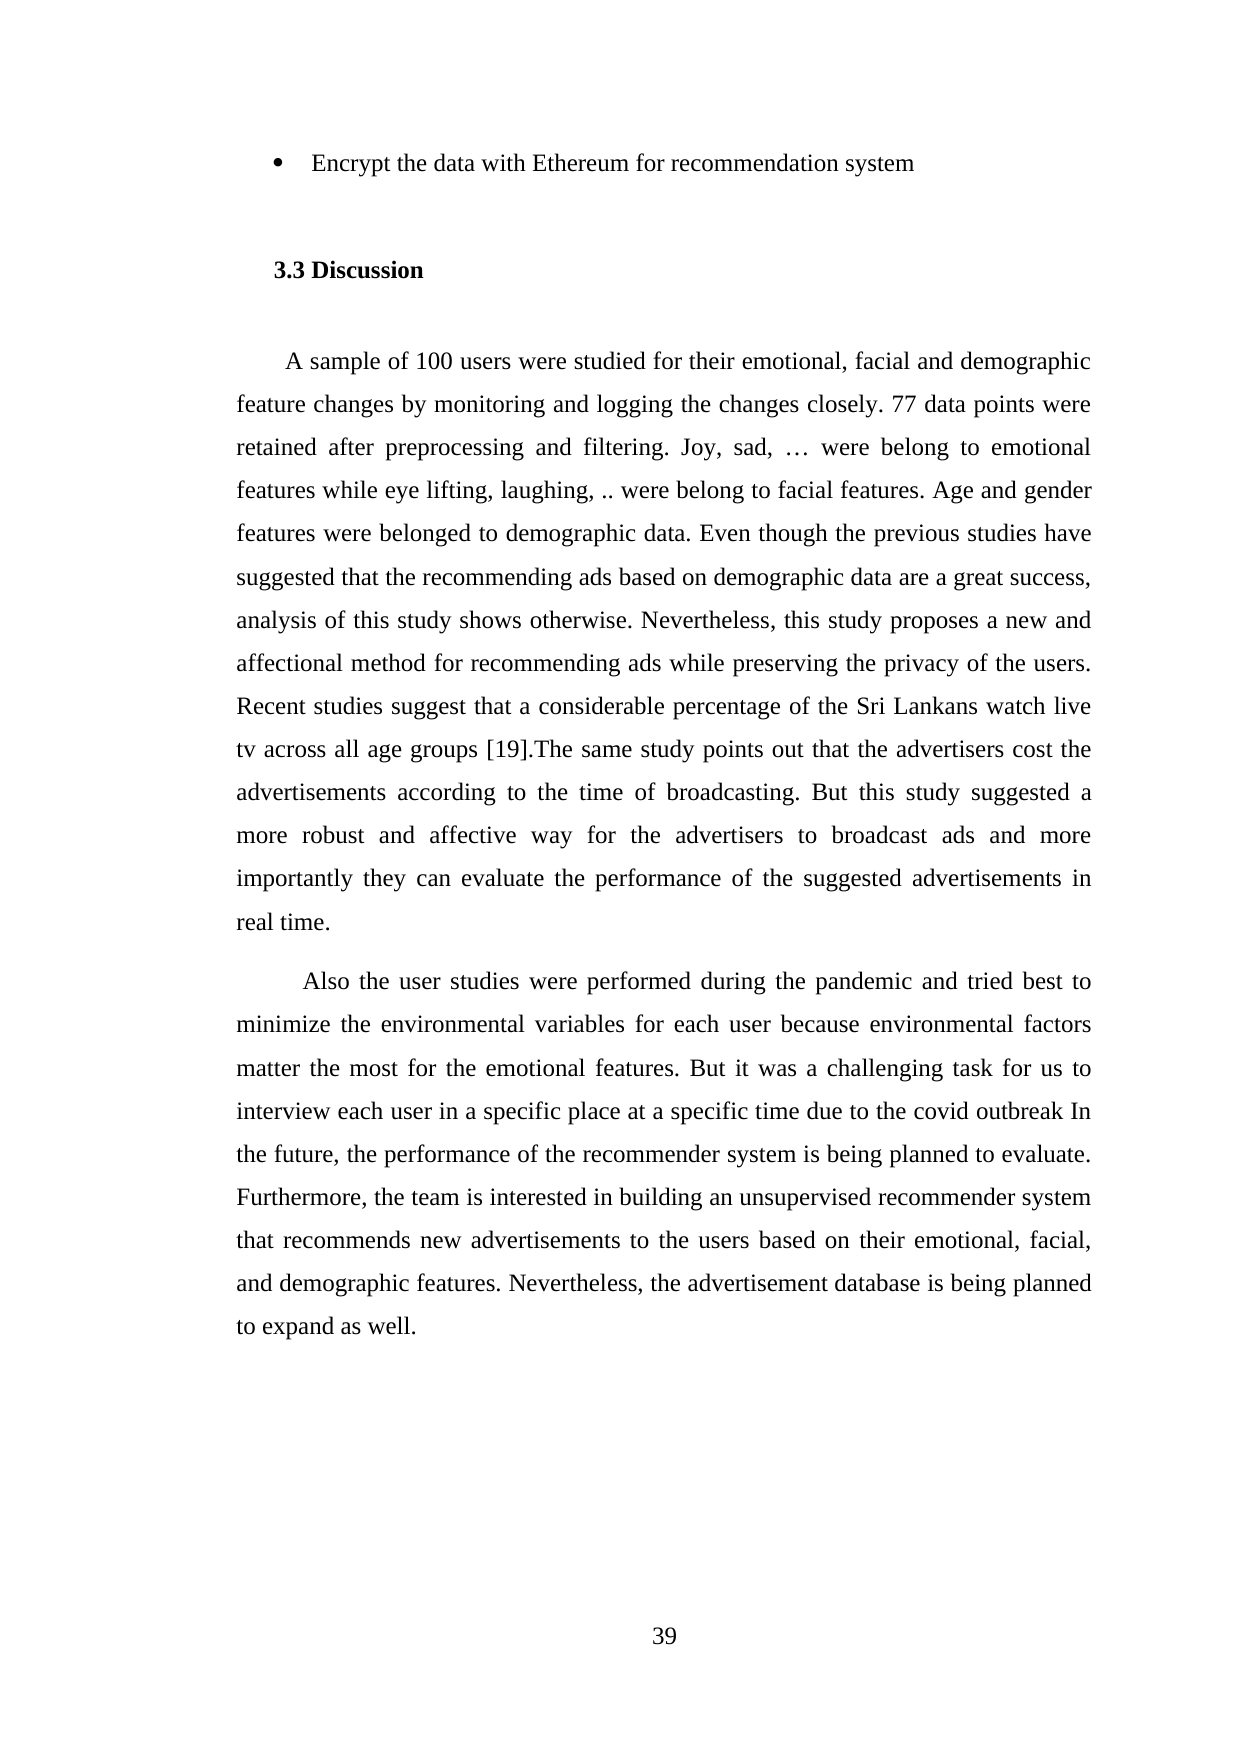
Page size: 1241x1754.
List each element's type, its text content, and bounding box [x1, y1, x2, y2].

list Encrypt the data with Ethereum for recommendation system [274, 148, 1092, 176]
text A sample of 100 users were studied for their emotional, facial and demographic feature changes by monitoring and logging the changes closely. 77 data points were retained after preprocessing and filtering. Joy, sad, … were belong to emotional features while eye lifting, laughing, .. were belong to facial features. Age and gender features were belonged to demographic data. Even though the previous studies have suggested that the recommending ads based on demographic data are a great success, analysis of this study shows otherwise. Nevertheless, this study proposes a new and affectional method for recommending ads while preserving the privacy of the users. Recent studies suggest that a considerable percentage of the Sri Lankans watch live tv across all age groups [19].The same study points out that the advertisers cost the advertisements according to the time of broadcasting. But this study suggested a more robust and affective way for the advertisers to broadcast ads and more importantly they can evaluate the performance of the suggested advertisements in real time. [236, 346, 1092, 935]
subtitle Discussion [274, 255, 1092, 284]
text Also the user studies were performed during the pandemic and tried best to minimize the environmental variables for each user because environmental factors matter the most for the emotional features. But it was a challenging task for us to interview each user in a specific place at a specific time due to the covid outbreak In the future, the performance of the recommender system is being planned to evaluate. Furthermore, the team is interested in building an unsupervised recommender system that recommends new advertisements to the users based on their emotional, facial, and demographic features. Nevertheless, the advertisement database is being planned to expand as well. [236, 966, 1092, 1340]
